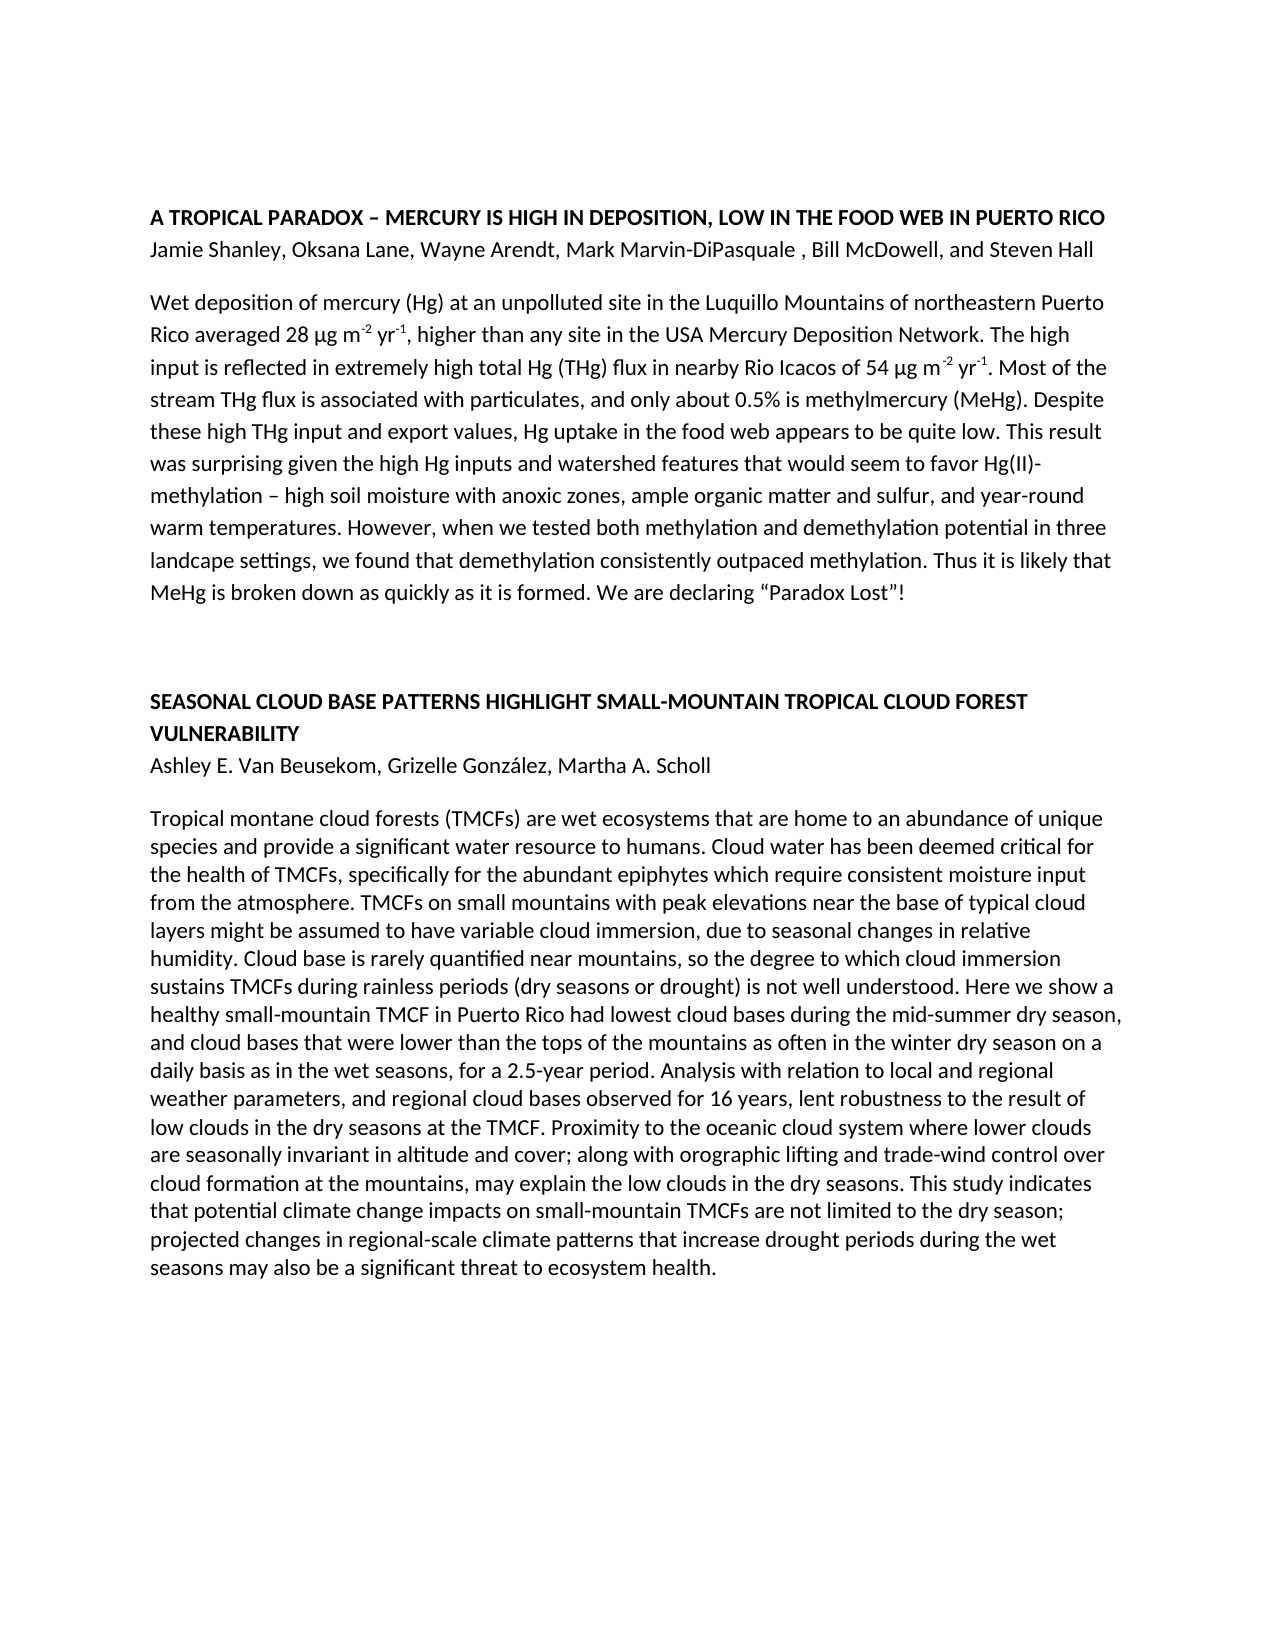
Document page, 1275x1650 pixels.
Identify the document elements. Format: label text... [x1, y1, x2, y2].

text Tropical montane cloud forests (TMCFs) are wet ecosystems that are home to an abundance of unique species and provide a significant water resource to humans. Cloud water has been deemed critical for the health of TMCFs, specifically for the abundant epiphytes which require consistent moisture input from the atmosphere. TMCFs on small mountains with peak elevations near the base of typical cloud layers might be assumed to have variable cloud immersion, due to seasonal changes in relative humidity. Cloud base is rarely quantified near mountains, so the degree to which cloud immersion sustains TMCFs during rainless periods (dry seasons or drought) is not well understood. Here we show a healthy small-mountain TMCF in Puerto Rico had lowest cloud bases during the mid-summer dry season, and cloud bases that were lower than the tops of the mountains as often in the winter dry season on a daily basis as in the wet seasons, for a 2.5-year period. Analysis with relation to local and regional weather parameters, and regional cloud bases observed for 16 years, lent robustness to the result of low clouds in the dry seasons at the TMCF. Proximity to the oceanic cloud system where lower clouds are seasonally invariant in altitude and cover; along with orographic lifting and trade-wind control over cloud formation at the mountains, may explain the low clouds in the dry seasons. This study indicates that potential climate change impacts on small-mountain TMCFs are not limited to the dry season; projected changes in regional-scale climate patterns that increase drought periods during the wet seasons may also be a significant threat to ecosystem health. [150, 804, 1125, 1281]
text Wet deposition of mercury (Hg) at an unpolluted site in the Luquillo Mountains of northeastern Puerto Rico averaged 28 µg m-2 yr-1, higher than any site in the USA Mercury Deposition Network. The high input is reflected in extremely high total Hg (THg) flux in nearby Rio Icacos of 54 µg m-2 yr-1. Most of the stream THg flux is associated with particulates, and only about 0.5% is methylmercury (MeHg). Despite these high THg input and export values, Hg uptake in the food web appears to be quite low. This result was surprising given the high Hg inputs and watershed features that would seem to favor Hg(II)-methylation – high soil moisture with anoxic zones, ample organic matter and sulfur, and year-round warm temperatures. However, when we tested both methylation and demethylation potential in three landcape settings, we found that demethylation consistently outpaced methylation. Thus it is likely that MeHg is broken down as quickly as it is formed. We are declaring “Paradox Lost”! [150, 288, 1125, 606]
text A tropical paradox – Mercury is high in deposition, low in the food web in Puerto Rico Jamie Shanley, Oksana Lane, Wayne Arendt, Mark Marvin-DiPasquale , Bill McDowell, and Steven Hall [150, 203, 1125, 263]
text Seasonal Cloud Base Patterns Highlight Small-Mountain Tropical Cloud Forest Vulnerability Ashley E. Van Beusekom, Grizelle González, Martha A. Scholl [150, 687, 1125, 779]
